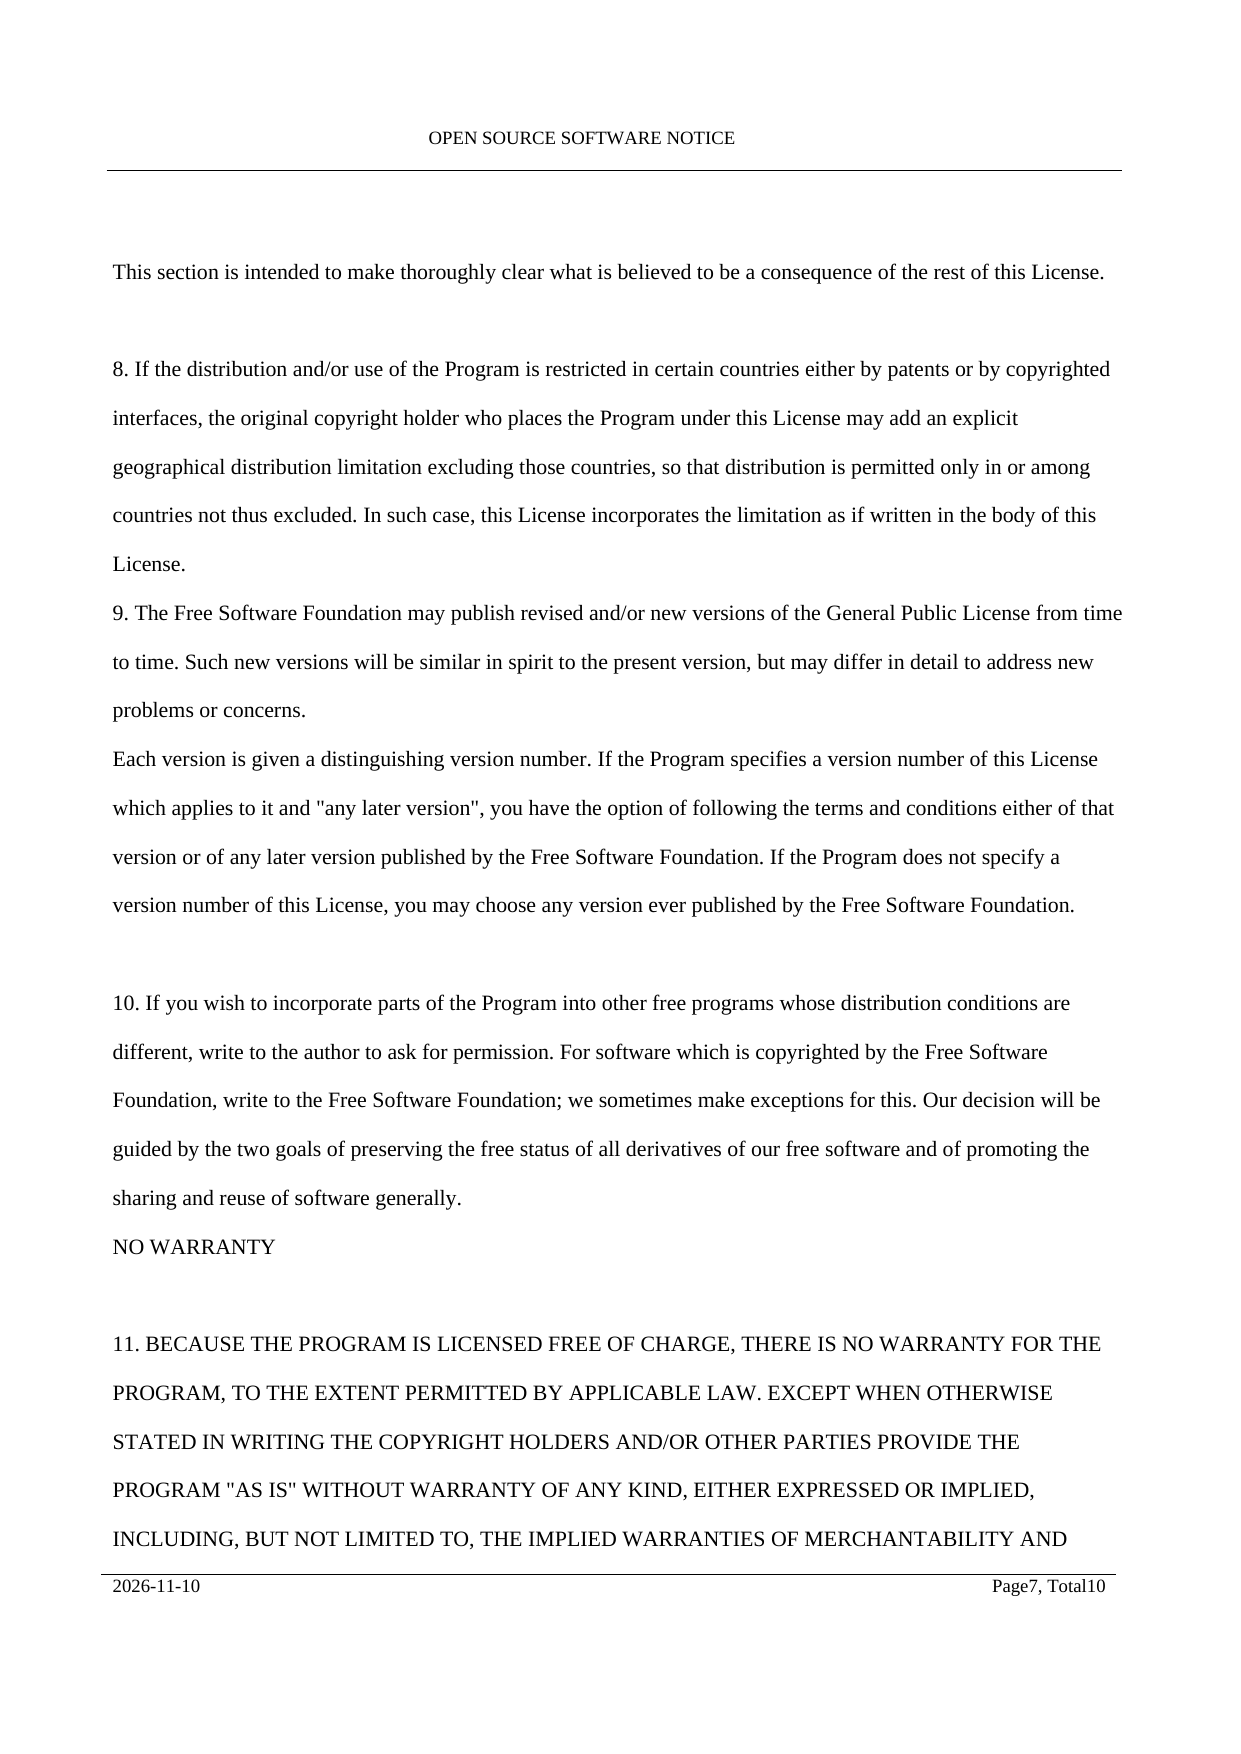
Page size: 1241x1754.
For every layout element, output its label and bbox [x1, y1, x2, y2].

text [112, 206, 1128, 1555]
